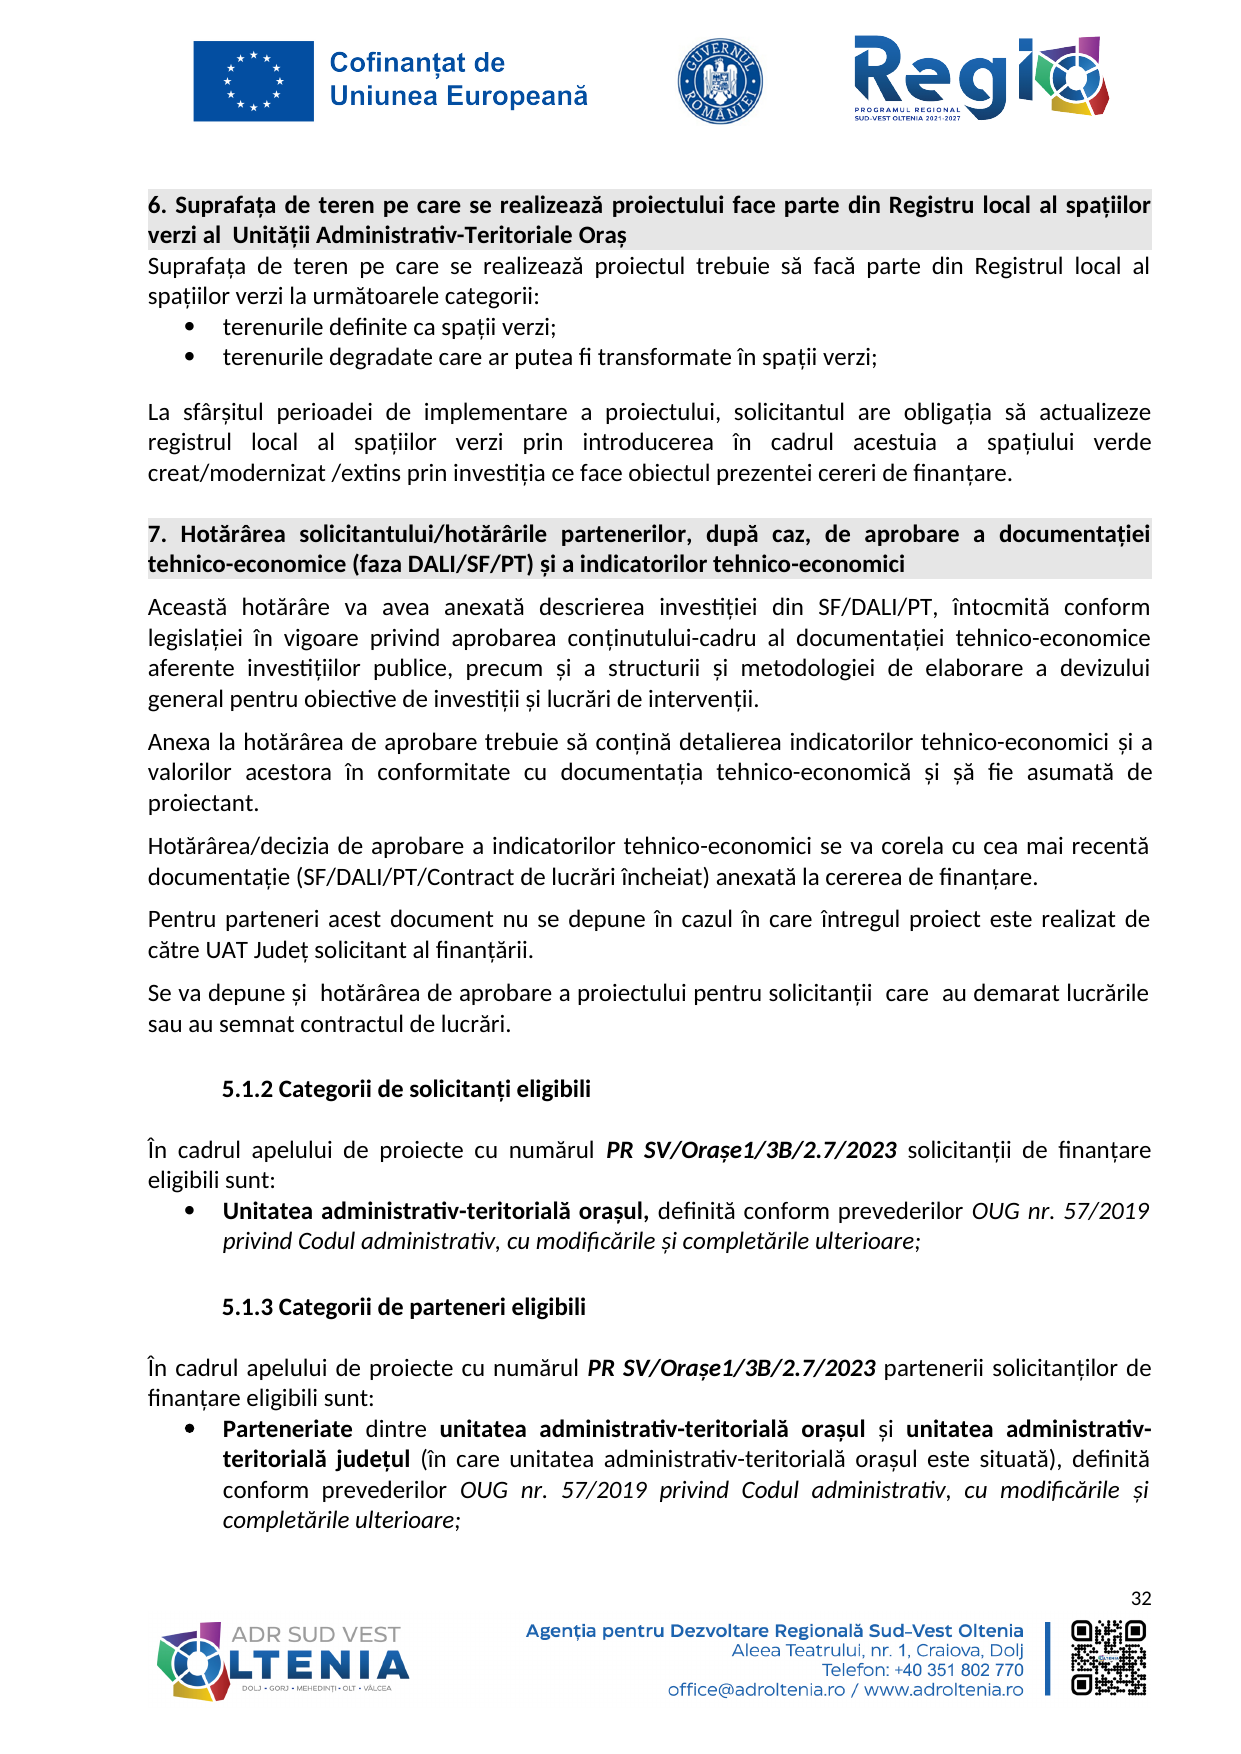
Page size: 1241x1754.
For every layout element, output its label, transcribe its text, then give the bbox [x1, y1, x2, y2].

text În cadrul apelului de proiecte cu numărul PR SV/Orașe1/3B/2.7/2023 partenerii solicitanţilor de finanţare eligibili sunt: [148, 1352, 1152, 1413]
text Anexa la hotărârea de aprobare trebuie să conțină detalierea indicatorilor tehnico-economici şi a valorilor acestora în conformitate cu documentaţia tehnico-economică și șă fie asumată de proiectant. [148, 726, 1154, 818]
text În cadrul apelului de proiecte cu numărul PR SV/Orașe1/3B/2.7/2023 solicitanţii de finanţare eligibili sunt: [148, 1134, 1152, 1195]
text La sfârşitul perioadei de implementare a proiectului, solicitantul are obligaţia să actualizeze registrul local al spaţiilor verzi prin introducerea în cadrul acestuia a spaţiului verde creat/modernizat /extins prin investiţia ce face obiectul prezentei cereri de finanţare. [148, 396, 1152, 487]
text 7. Hotărârea solicitantului/hotărârile partenerilor, după caz, de aprobare a documentaţiei tehnico-economice (faza DALI/SF/PT) şi a indicatorilor tehnico-economici [148, 518, 1152, 579]
picture [147, 1611, 1151, 1708]
text Pentru parteneri acest document nu se depune în cazul în care întregul proiect este realizat de către UAT Județ solicitant al finanțării. [148, 904, 1152, 965]
text Această hotărâre va avea anexată descrierea investiției din SF/DALI/PT, întocmită conform legislației în vigoare privind aprobarea conţinutului-cadru al documentaţiei tehnico-economice aferente investiţiilor publice, precum şi a structurii şi metodologiei de elaborare a devizului general pentru obiective de investiţii şi lucrări de intervenţii. [148, 591, 1152, 713]
text 6. Suprafaţa de teren pe care se realizează proiectului face parte din Registru local al spaţiilor verzi al Unității Administrativ-Teritoriale Oraș [148, 189, 1152, 250]
text Hotărârea/decizia de aprobare a indicatorilor tehnico-economici se va corela cu cea mai recentă documentație (SF/DALI/PT/Contract de lucrări încheiat) anexată la cererea de finanțare. [148, 830, 1152, 891]
list terenurile definite ca spaţii verzi; [185, 311, 1152, 341]
list terenurile degradate care ar putea fi transformate în spaţii verzi; [185, 341, 1152, 372]
subtitle 5.1.3 Categorii de parteneri eligibili [148, 1291, 1152, 1321]
list Unitatea administrativ-teritorială orașul, definită conform prevederilor OUG nr. 57/2019 privind Codul administrativ, cu modificările şi completările ulterioare; [185, 1195, 1152, 1256]
picture [852, 34, 1111, 124]
picture [188, 36, 590, 125]
subtitle 5.1.2 Categorii de solicitanți eligibili [148, 1073, 1152, 1103]
list Parteneriate dintre unitatea administrativ-teritorială orașul și unitatea administrativ-teritorială judeţul (în care unitatea administrativ-teritorială orașul este situată), definită conform prevederilor OUG nr. 57/2019 privind Codul administrativ, cu modificările şi completările ulterioare; [185, 1413, 1152, 1535]
picture [674, 36, 768, 126]
text Se va depune și hotărârea de aprobare a proiectului pentru solicitanții care au demarat lucrările sau au semnat contractul de lucrări. [148, 977, 1152, 1038]
text Suprafaţa de teren pe care se realizează proiectul trebuie să facă parte din Registrul local al spaţiilor verzi la următoarele categorii: [148, 250, 1152, 311]
